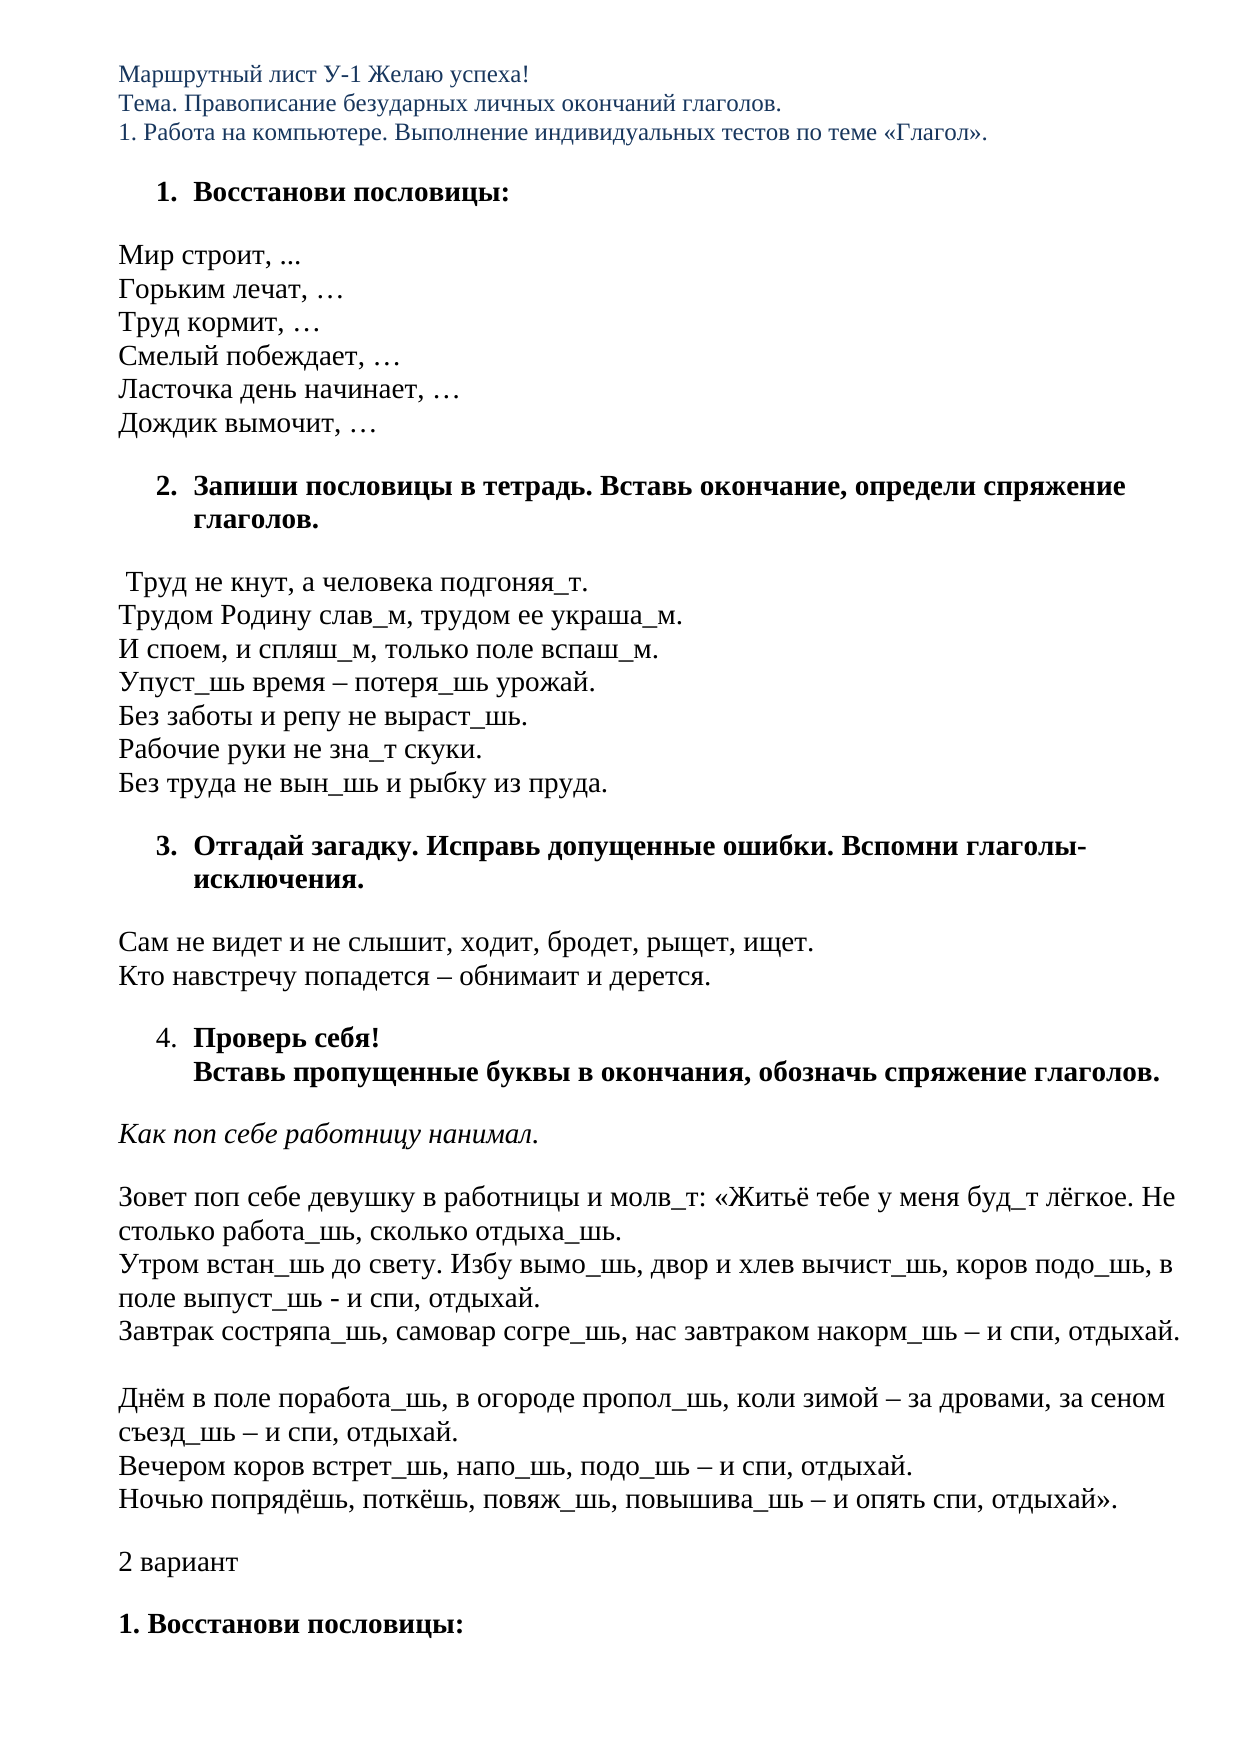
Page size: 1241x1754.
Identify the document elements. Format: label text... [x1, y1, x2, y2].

text Маршрутный лист У-1 Желаю успеха! Тема. Правописание безударных личных окончаний глаголов. 1. Работа на компьютере. Выполнение индивидуальных тестов по теме «Глагол». [118, 59, 1181, 145]
text Труд не кнут, а человека подгоняя_т. Трудом Родину слав_м, трудом ее украша_м. И споем, и спляш_м, только поле вспаш_м. Упуст_шь время – потеря_шь урожай. Без заботы и репу не выраст_шь. Рабочие руки не зна_т скуки. Без труда не вын_шь и рыбку из пруда. [118, 564, 1181, 799]
text 2 вариант [118, 1544, 1181, 1577]
text Сам не видет и не слышит, ходит, бродет, рыщет, ищет. Кто навстречу попадется – обнимаит и дерется. [118, 924, 1181, 991]
list Отгадай загадку. Исправь допущенные ошибки. Вспомни глаголы-исключения. [156, 828, 1181, 895]
list Проверь себя! Вставь пропущенные буквы в окончания, обозначь спряжение глаголов. [156, 1020, 1181, 1087]
list Запиши пословицы в тетрадь. Вставь окончание, определи спряжение глаголов. [156, 468, 1181, 535]
list Восстанови пословицы: [156, 174, 1181, 208]
text 1. Восстанови пословицы: [118, 1607, 1181, 1640]
text Зовет поп себе девушку в работницы и молв_т: «Житьё тебе у меня буд_т лёгкое. Не столько работа_шь, сколько отдыха_шь. Утром встан_шь до свету. Избу вымо_шь, двор и хлев вычист_шь, коров подо_шь, в поле выпуст_шь - и спи, отдыхай. Завтрак состряпа_шь, самовар согре_шь, нас завтраком накорм_шь – и спи, отдыхай. Днём в поле поработа_шь, в огороде пропол_шь, коли зимой – за дровами, за сеном съезд_шь – и спи, отдыхай. Вечером коров встрет_шь, напо_шь, подо_шь – и спи, отдыхай. Ночью попрядёшь, поткёшь, повяж_шь, повышива_шь – и опять спи, отдыхай». [118, 1179, 1181, 1515]
text Как поп себе работницу нанимал. [118, 1117, 1181, 1150]
text Мир строит, ... Горьким лечат, … Труд кормит, … Смелый побеждает, … Ласточка день начинает, … Дождик вымочит, … [118, 237, 1181, 438]
